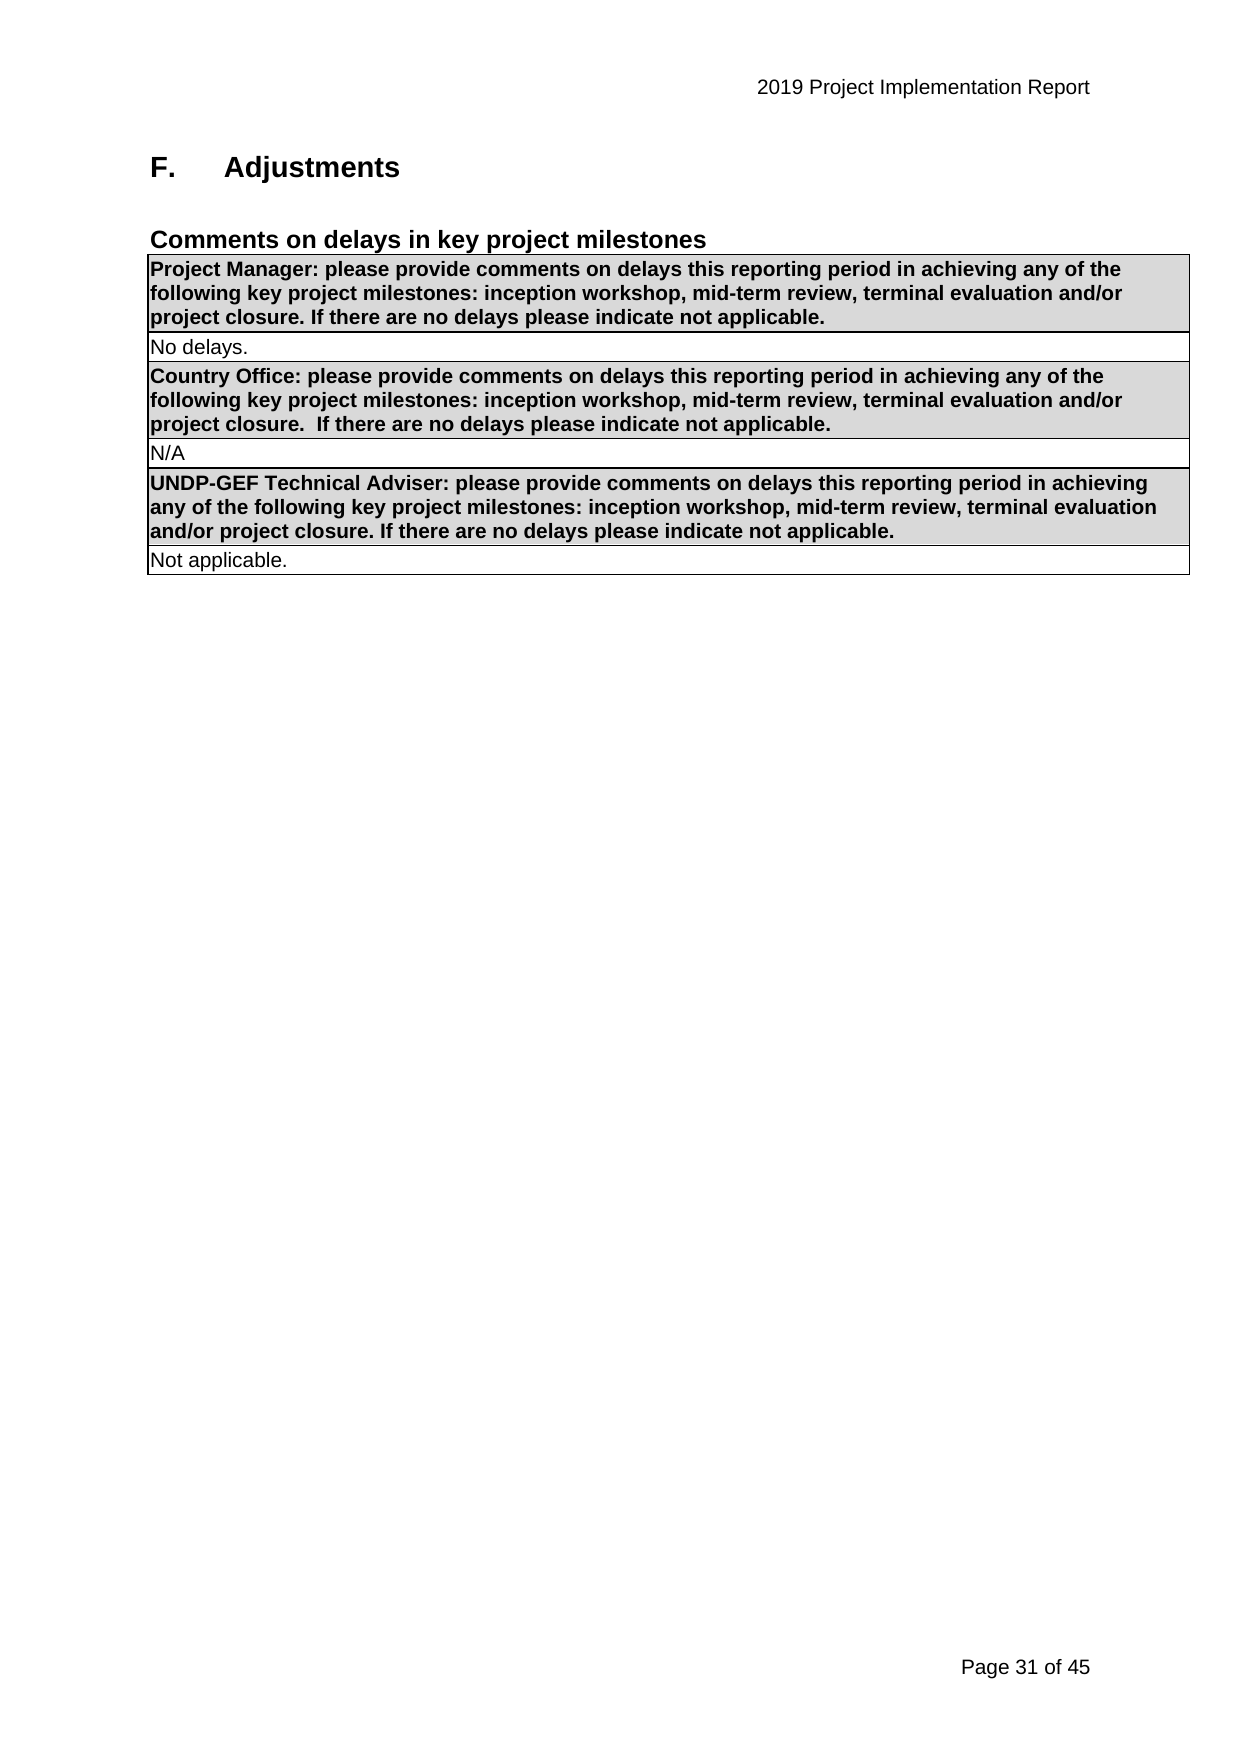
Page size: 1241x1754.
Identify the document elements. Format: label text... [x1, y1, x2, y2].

table_cell No delays. [149, 333, 1189, 361]
table_header UNDP-GEF Technical Adviser: please provide comments on delays this reporting period in achieving any of the following key project milestones: inception workshop, mid-term review, terminal evaluation and/or project closure. If there are no delays please indicate not applicable. [149, 469, 1189, 544]
table_cell Not applicable. [149, 546, 1189, 574]
table_header Project Manager: please provide comments on delays this reporting period in achieving any of the following key project milestones: inception workshop, mid-term review, terminal evaluation and/or project closure. If there are no delays please indicate not applicable. [149, 255, 1189, 331]
subtitle Adjustments [150, 150, 1090, 183]
table_header Country Office: please provide comments on delays this reporting period in achieving any of the following key project milestones: inception workshop, mid-term review, terminal evaluation and/or project closure. If there are no delays please indicate not applicable. [149, 362, 1189, 438]
table_cell N/A [149, 439, 1189, 467]
text Comments on delays in key project milestones [150, 225, 1090, 254]
